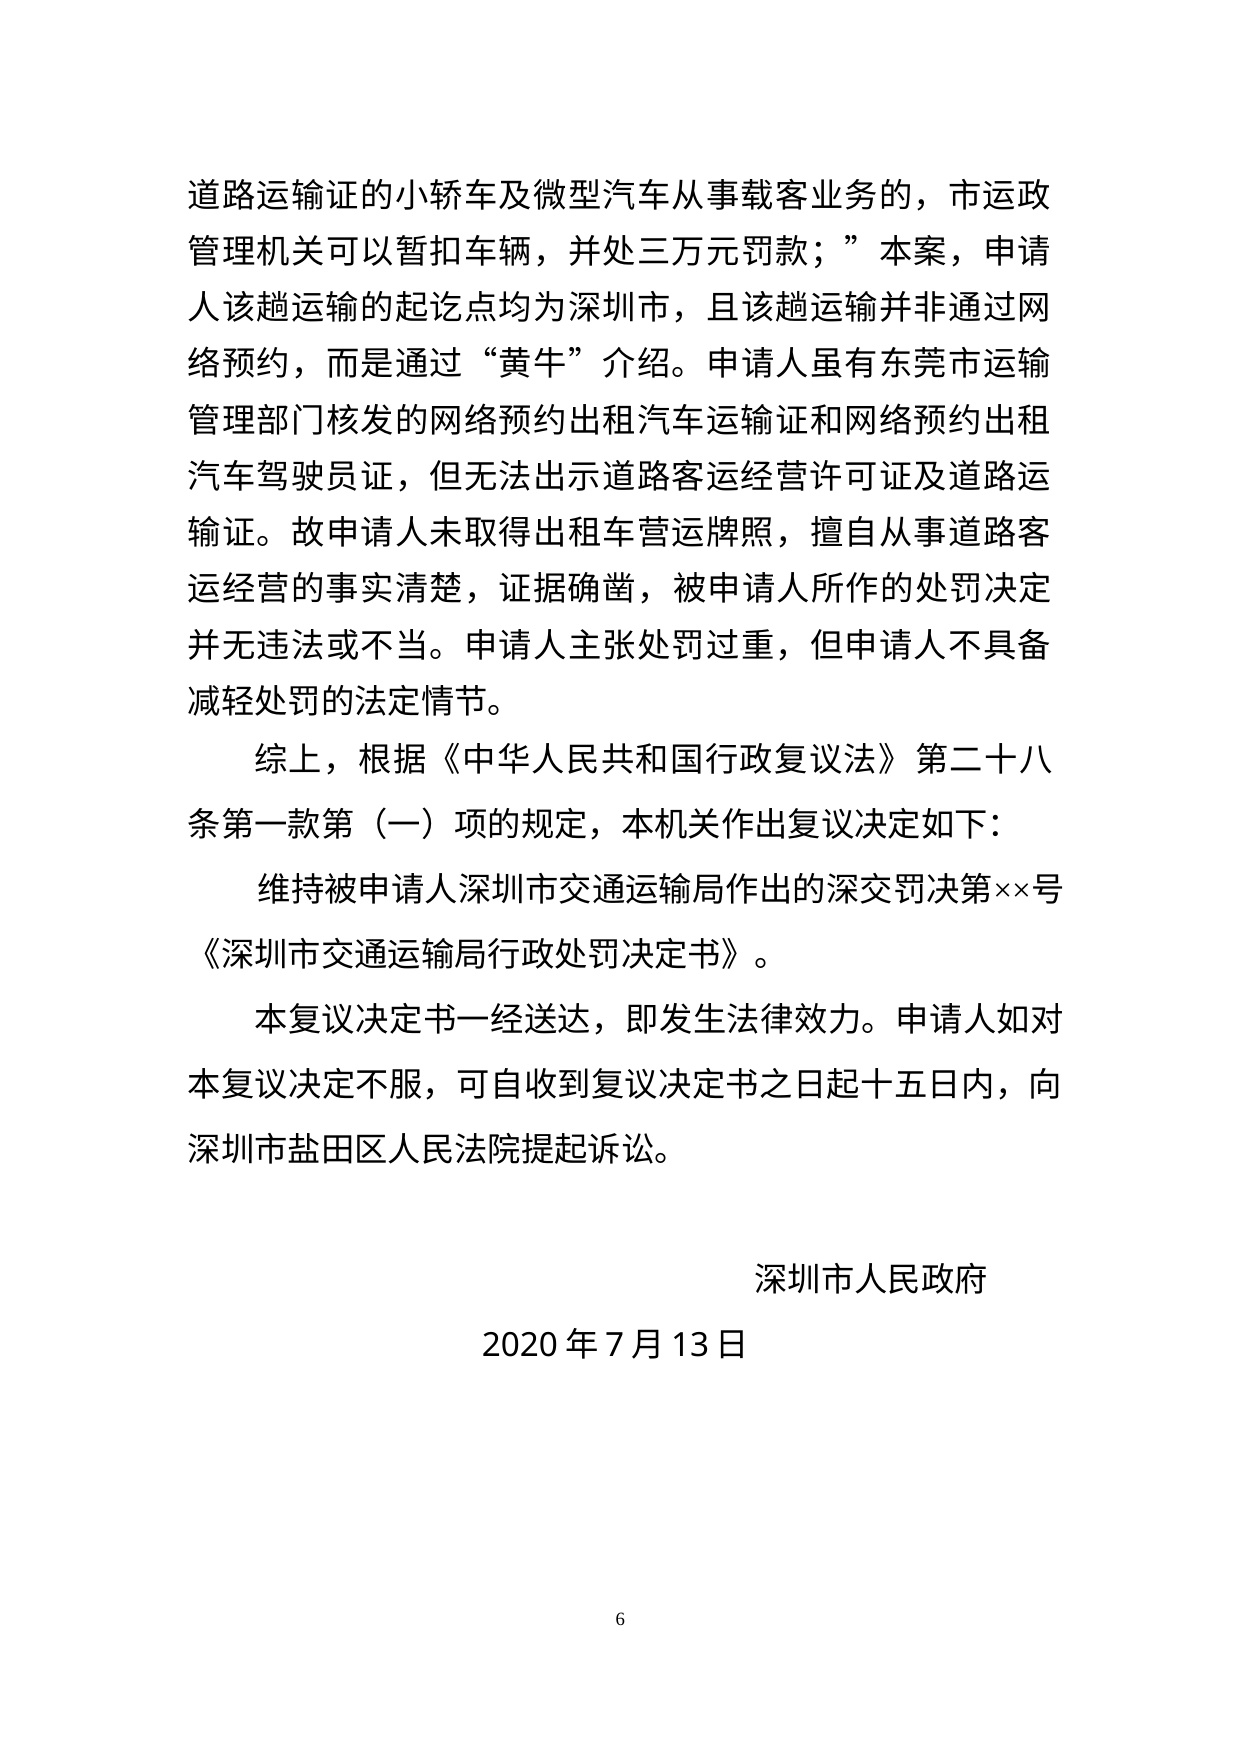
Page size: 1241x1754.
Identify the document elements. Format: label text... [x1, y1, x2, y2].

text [187, 162, 1053, 724]
text 维持被申请人深圳市交通运输局作出的深交罚决第××号《深圳市交通运输局行政处罚决定书》。 [187, 854, 1064, 984]
text 本复议决定书一经送达，即发生法律效力。申请人如对本复议决定不服，可自收到复议决定书之日起十五日内，向深圳市盐田区人民法院提起诉讼。 [187, 984, 1064, 1179]
text 综上，根据《中华人民共和国行政复议法》第二十八条第一款第（一）项的规定，本机关作出复议决定如下： [187, 724, 1053, 854]
text 2020年7月13日 [187, 1309, 1026, 1374]
text 深圳市人民政府 [187, 1244, 1053, 1309]
